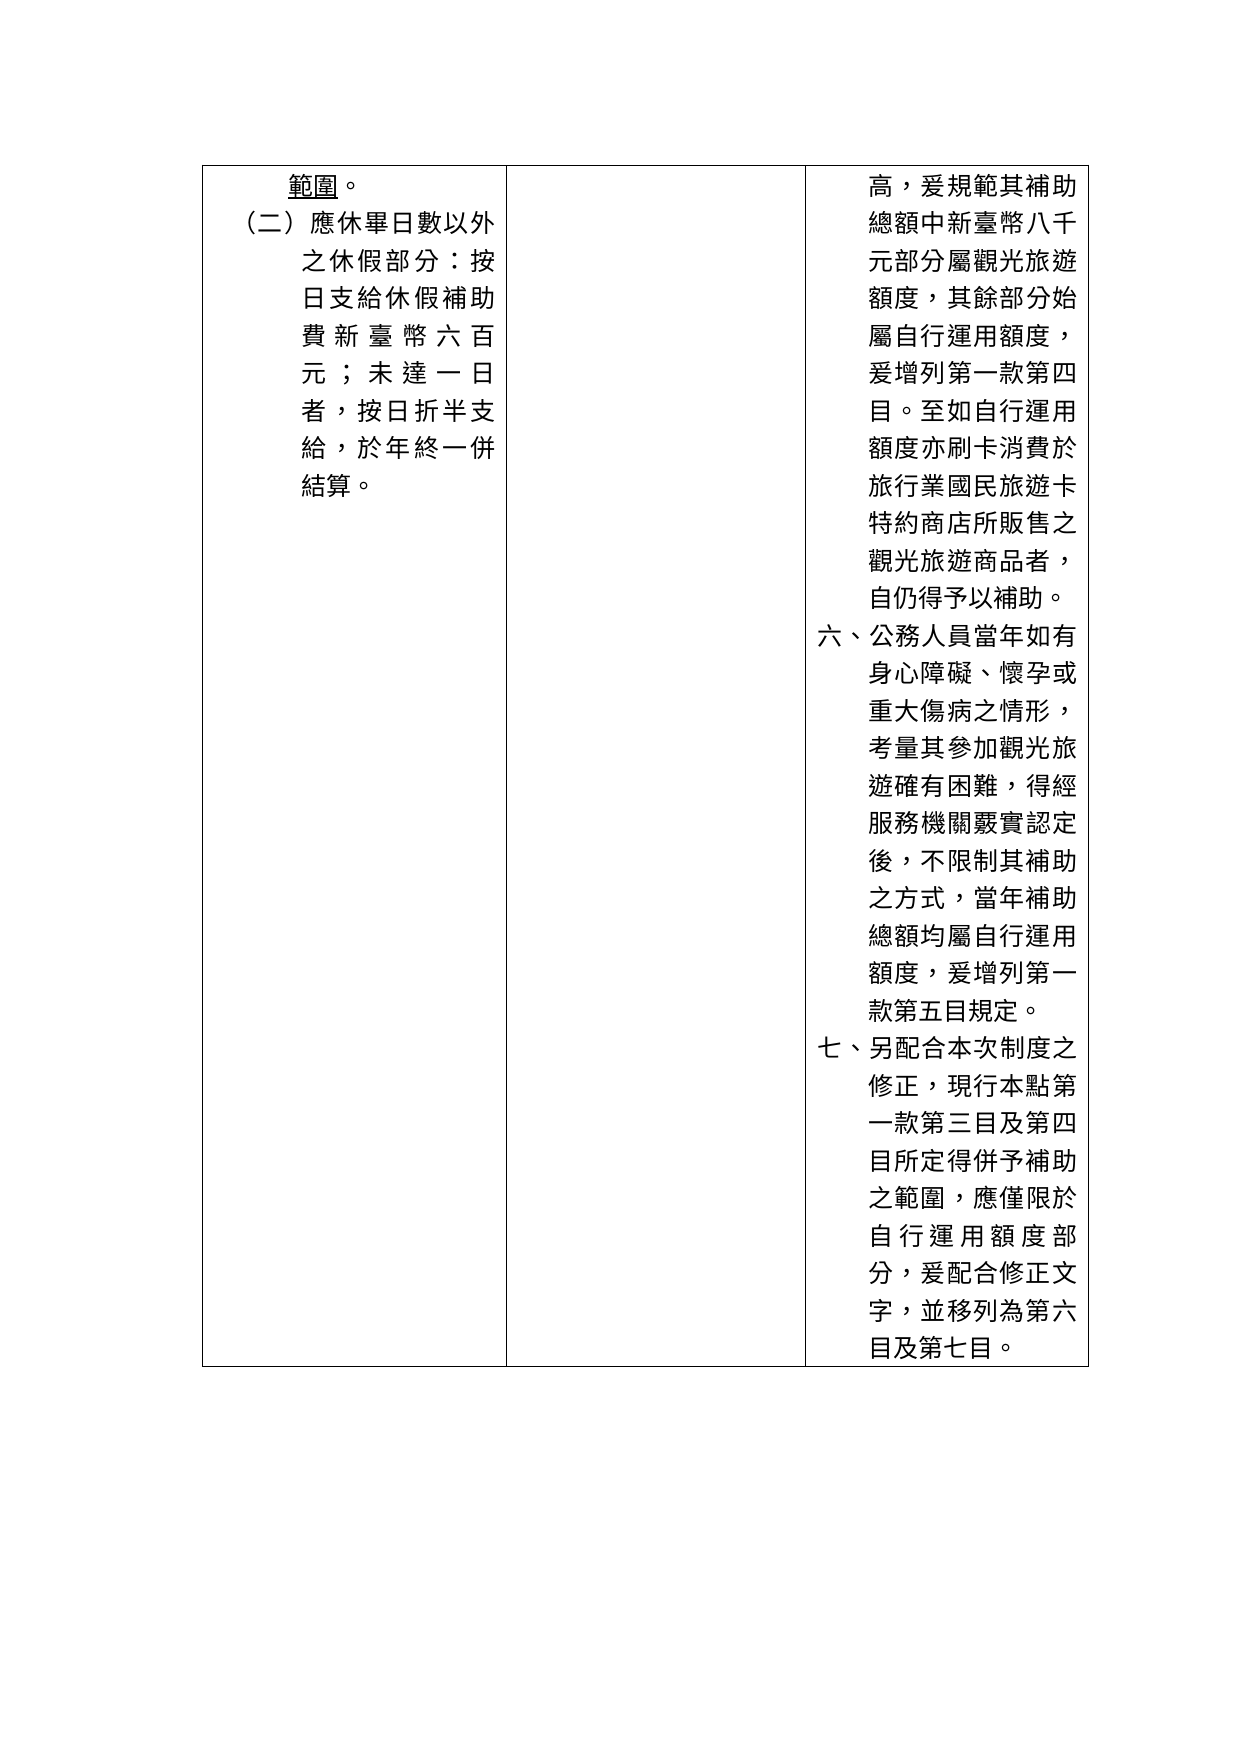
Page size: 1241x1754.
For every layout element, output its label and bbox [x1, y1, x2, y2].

table_cell [507, 166, 805, 1366]
table_cell [806, 166, 1088, 1366]
table_cell [203, 166, 506, 1366]
